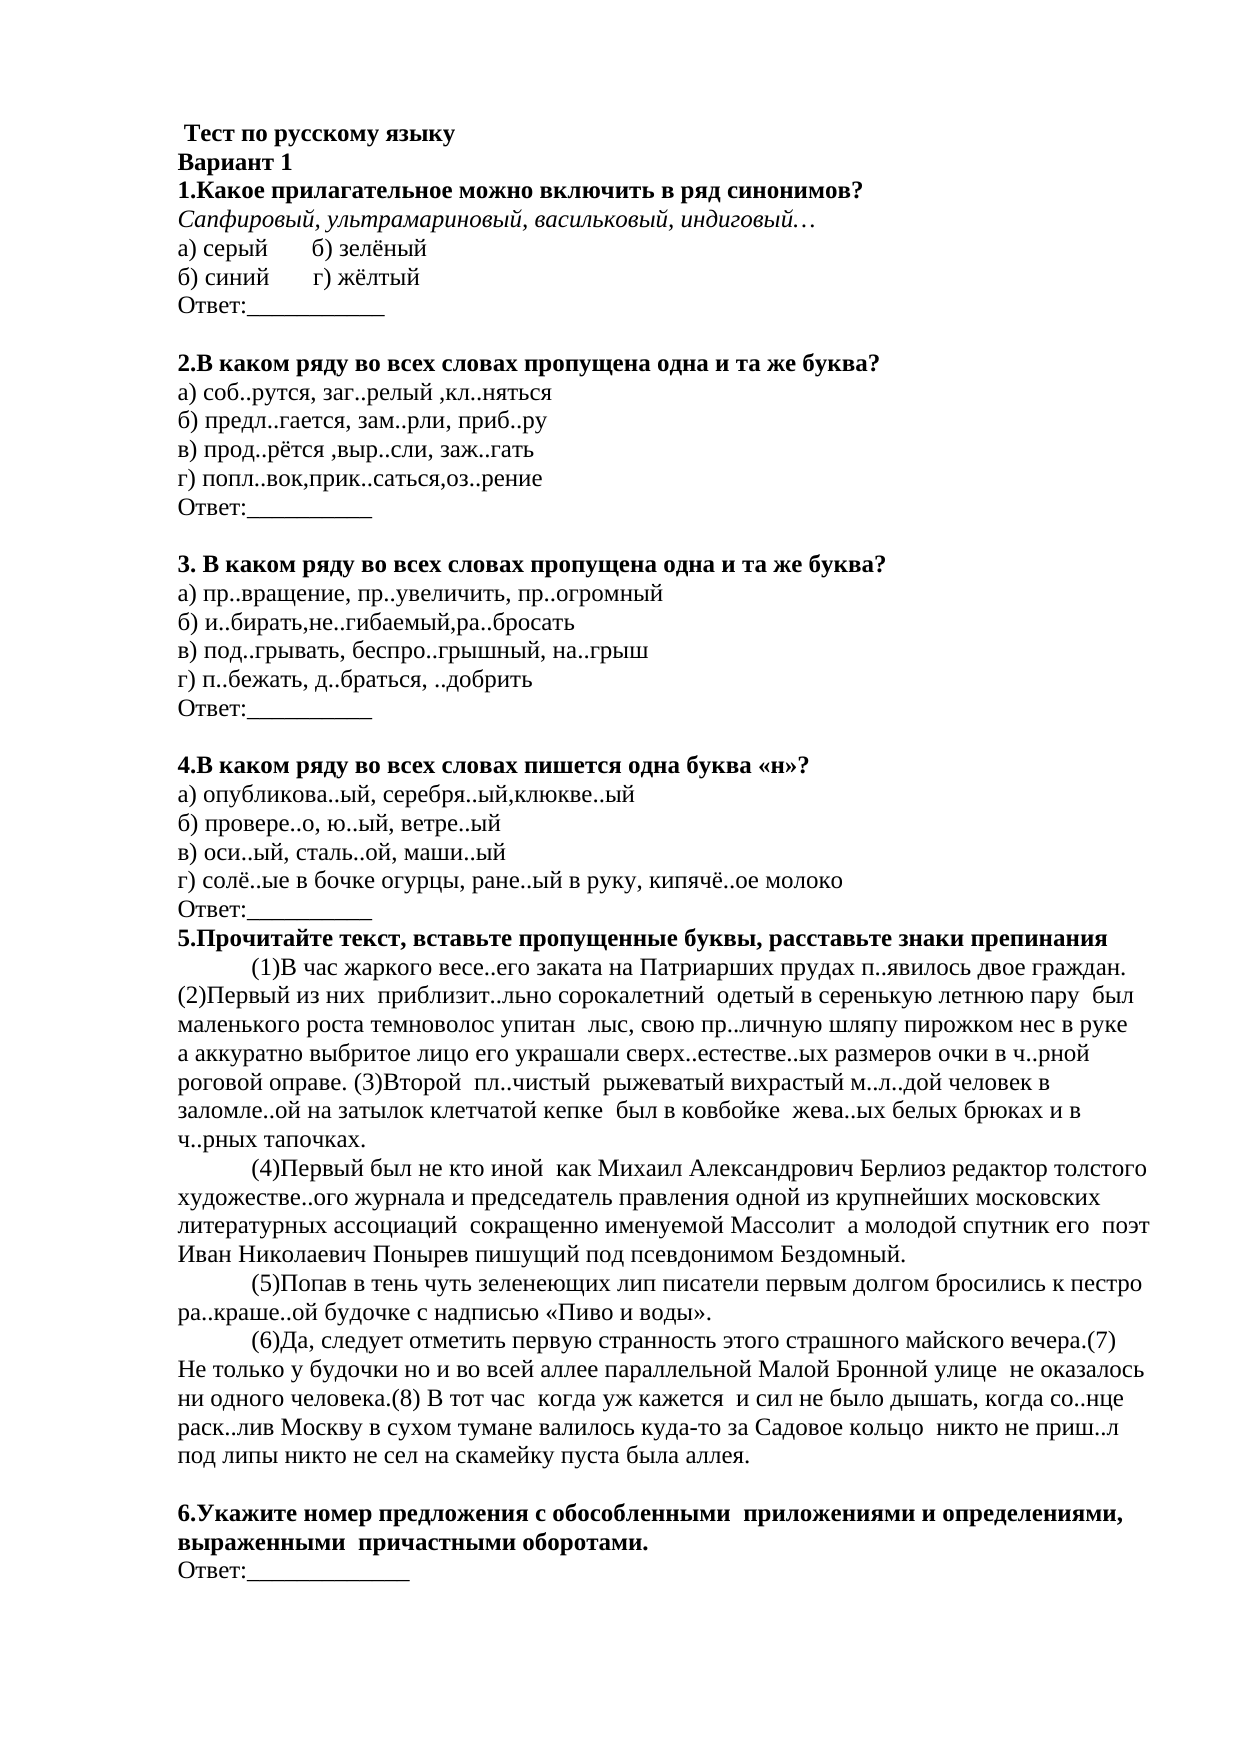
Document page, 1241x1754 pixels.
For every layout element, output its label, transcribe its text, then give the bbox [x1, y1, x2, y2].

text г) п..бежать, д..браться, ..добрить [177, 664, 1152, 693]
text Ответ:__________ [177, 693, 1152, 722]
text б) провере..о, ю..ый, ветре..ый [177, 808, 1152, 837]
text 3. В каком ряду во всех словах пропущена одна и та же буква? [177, 549, 1152, 578]
text а) серый б) зелёный [177, 233, 1152, 262]
text Ответ:___________ [177, 291, 1152, 319]
text а) опубликова..ый, серебря..ый,клюкве..ый [177, 779, 1152, 808]
text а) пр..вращение, пр..увеличить, пр..огромный [177, 578, 1152, 607]
text (6)Да, следует отметить первую странность этого страшного майского вечера.(7) Не только у будочки но и во всей аллее параллельной Малой Бронной улице не оказалось ни одного человека.(8) В тот час когда уж кажется и сил не было дышать, когда со..нце раск..лив Москву в сухом тумане валилось куда-то за Садовое кольцо никто не приш..л под липы никто не сел на скамейку пуста была аллея. [177, 1326, 1152, 1469]
text в) под..грывать, беспро..грышный, на..грыш [177, 636, 1152, 664]
text б) синий г) жёлтый [177, 262, 1152, 291]
text Ответ:_____________ [177, 1556, 1152, 1584]
text 1.Какое прилагательное можно включить в ряд синонимов? [177, 176, 1152, 204]
text а) соб..рутся, заг..релый ,кл..няться [177, 377, 1152, 406]
text Ответ:__________ [177, 492, 1152, 521]
text (5)Попав в тень чуть зеленеющих лип писатели первым долгом бросились к пестро ра..краше..ой будочке с надписью «Пиво и воды». [177, 1268, 1152, 1326]
text в) оси..ый, сталь..ой, маши..ый [177, 837, 1152, 866]
text Ответ:__________ [177, 894, 1152, 923]
text Тест по русскому языку [177, 118, 1152, 147]
text 6.Укажите номер предложения с обособленными приложениями и определениями, выраженными причастными оборотами. [177, 1498, 1152, 1556]
text Сапфировый, ультрамариновый, васильковый, индиговый… [177, 204, 1152, 233]
text 4.В каком ряду во всех словах пишется одна буква «н»? [177, 751, 1152, 779]
text г) попл..вок,прик..саться,оз..рение [177, 463, 1152, 492]
text Вариант 1 [177, 147, 1152, 176]
text г) солё..ые в бочке огурцы, ране..ый в руку, кипячё..ое молоко [177, 866, 1152, 894]
text 5.Прочитайте текст, вставьте пропущенные буквы, расставьте знаки препинания [177, 923, 1152, 952]
text (4)Первый был не кто иной как Михаил Александрович Берлиоз редактор толстого художестве..ого журнала и председатель правления одной из крупнейших московских литературных ассоциаций сокращенно именуемой Массолит а молодой спутник его поэт Иван Николаевич Понырев пишущий под псевдонимом Бездомный. [177, 1153, 1152, 1268]
text (1)В час жаркого весе..его заката на Патриарших прудах п..явилось двое граждан. (2)Первый из них приблизит..льно сорокалетний одетый в серенькую летнюю пару был маленького роста темноволос упитан лыс, свою пр..личную шляпу пирожком нес в руке а аккуратно выбритое лицо его украшали сверх..естестве..ых размеров очки в ч..рной роговой оправе. (3)Второй пл..чистый рыжеватый вихрастый м..л..дой человек в заломле..ой на затылок клетчатой кепке был в ковбойке жева..ых белых брюках и в ч..рных тапочках. [177, 952, 1152, 1153]
text б) предл..гается, зам..рли, приб..ру [177, 406, 1152, 434]
text в) прод..рётся ,выр..сли, заж..гать [177, 434, 1152, 463]
text 2.В каком ряду во всех словах пропущена одна и та же буква? [177, 348, 1152, 377]
text б) и..бирать,не..гибаемый,ра..бросать [177, 607, 1152, 636]
